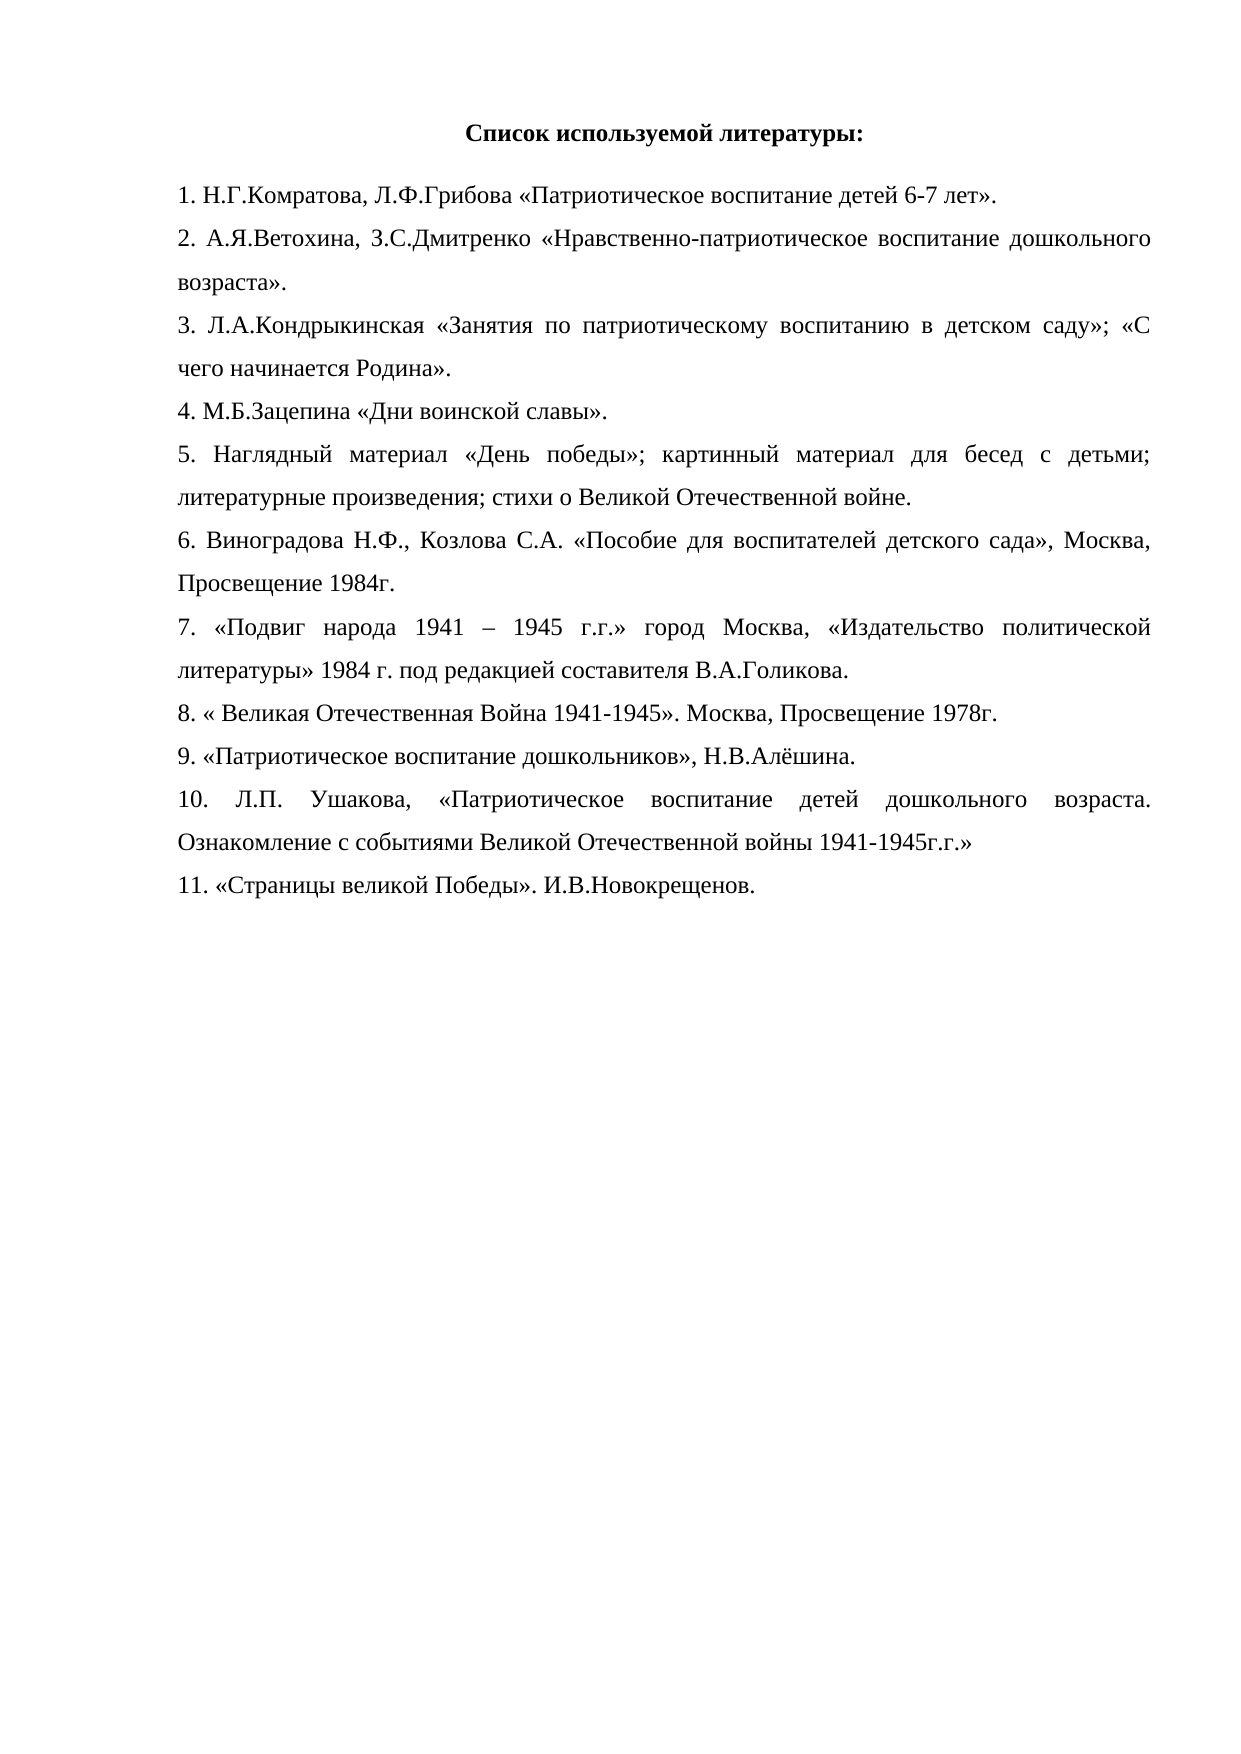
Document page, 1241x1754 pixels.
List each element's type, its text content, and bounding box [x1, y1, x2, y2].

text 10. Л.П. Ушакова, «Патриотическое воспитание детей дошкольного возраста. Ознакомление с событиями Великой Отечественной войны 1941-1945г.г.» [177, 784, 1152, 856]
text Список используемой литературы: [177, 118, 1152, 147]
text 7. «Подвиг народа 1941 – 1945 г.г.» город Москва, «Издательство политической литературы» 1984 г. под редакцией составителя В.А.Голикова. [177, 612, 1152, 683]
text 5. Наглядный материал «День победы»; картинный материал для бесед с детьми; литературные произведения; стихи о Великой Отечественной войне. [177, 439, 1152, 511]
text 2. А.Я.Ветохина, З.С.Дмитренко «Нравственно-патриотическое воспитание дошкольного возраста». [177, 223, 1152, 295]
text 9. «Патриотическое воспитание дошкольников», Н.В.Алёшина. [177, 741, 1152, 770]
text 1. Н.Г.Комратова, Л.Ф.Грибова «Патриотическое воспитание детей 6-7 лет». [177, 180, 1152, 209]
text 6. Виноградова Н.Ф., Козлова С.А. «Пособие для воспитателей детского сада», Москва, Просвещение 1984г. [177, 525, 1152, 597]
text 8. « Великая Отечественная Война 1941-1945». Москва, Просвещение 1978г. [177, 698, 1152, 727]
text 4. М.Б.Зацепина «Дни воинской славы». [177, 396, 1152, 425]
text 3. Л.А.Кондрыкинская «Занятия по патриотическому воспитанию в детском саду»; «С чего начинается Родина». [177, 310, 1152, 382]
text 11. «Страницы великой Победы». И.В.Новокрещенов. [177, 870, 1152, 899]
